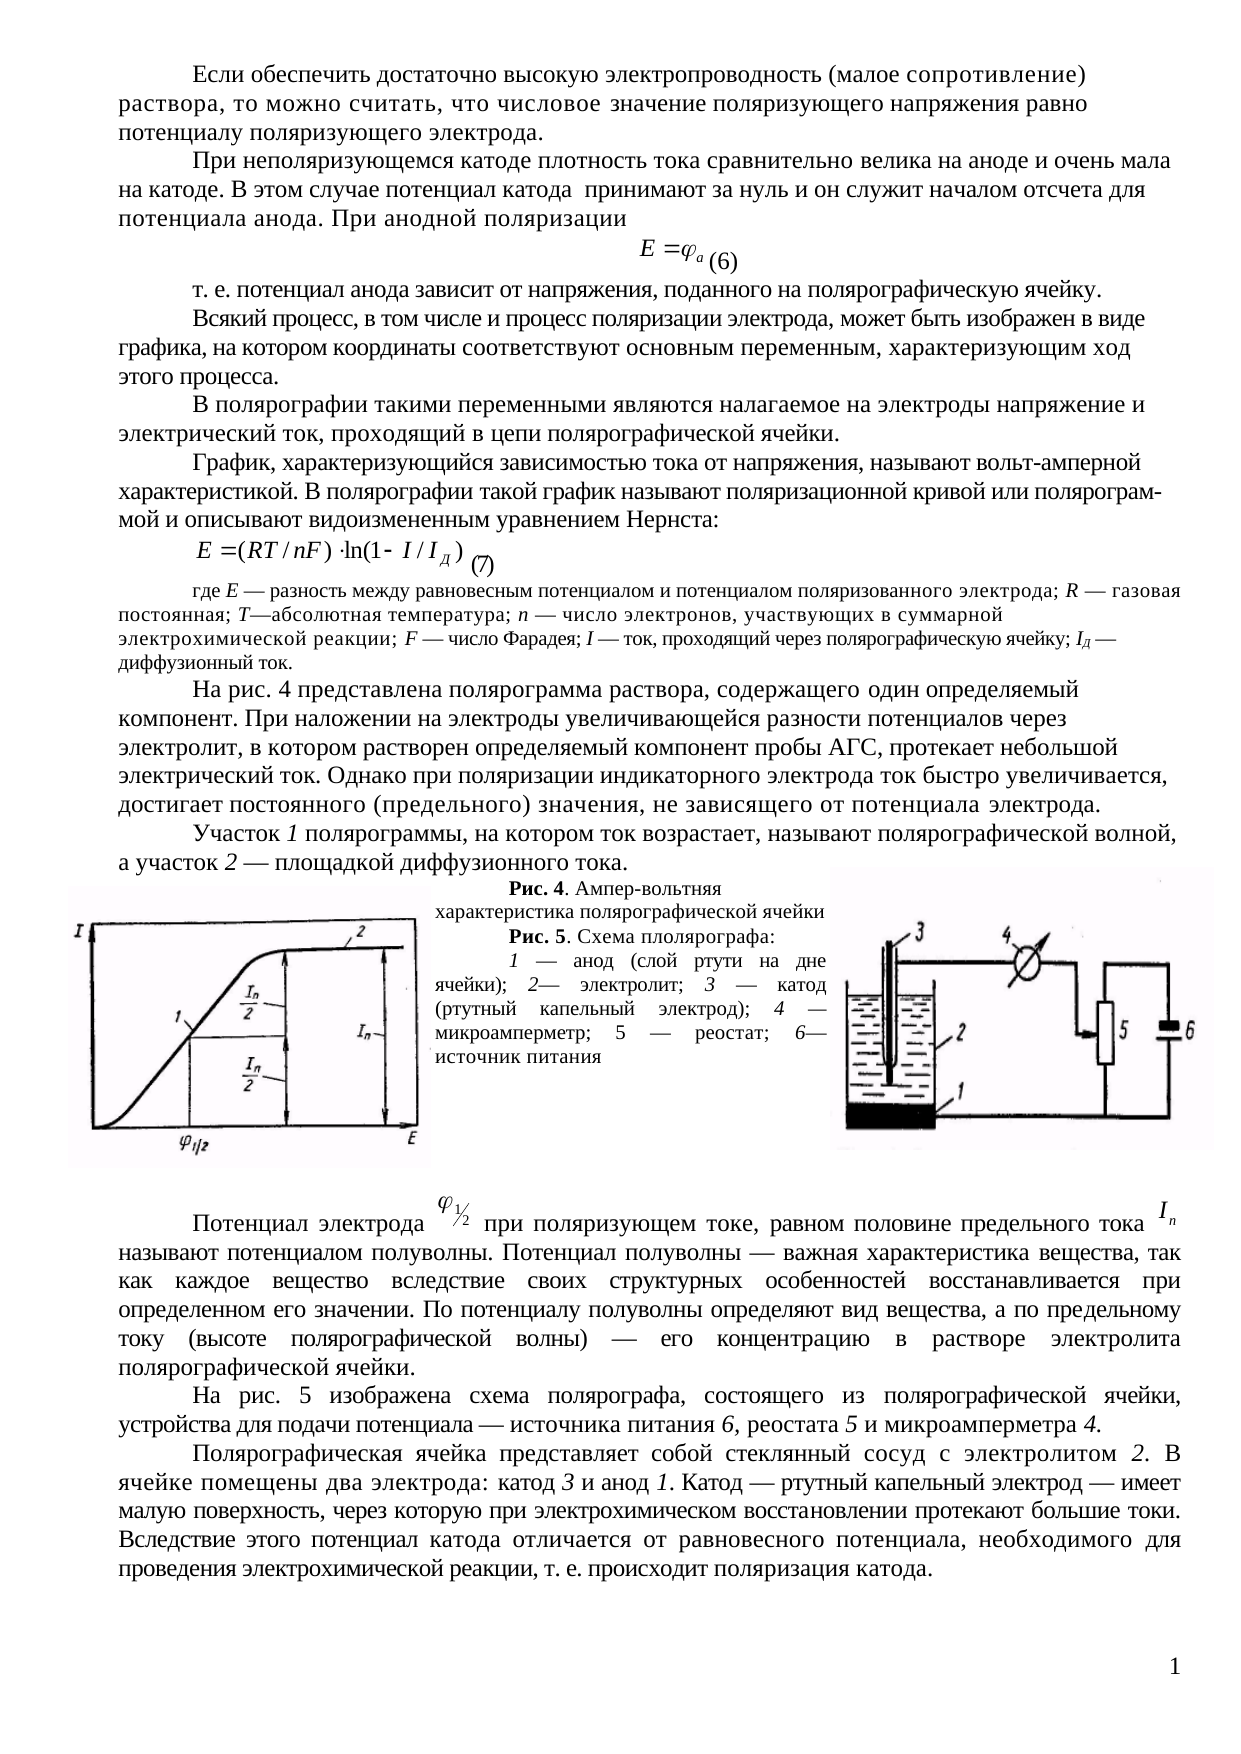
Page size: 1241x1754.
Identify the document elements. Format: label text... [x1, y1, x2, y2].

text т. е. потенциал анода зависит от напряжения, поданного на полярографическую ячейку. [118, 274, 1181, 303]
text 1 — анод (слой ртути на дне ячейки); 2— электролит; 3 — катод (ртутный капельный электрод); 4 — микроамперметр; 5 — реостат; 6— источник питания [431, 948, 830, 1068]
text Полярографическая ячейка представляет собой стеклянный сосуд с электролитом 2. В ячейке помещены два электрода: катод 3 и анод 1. Катод — ртутный капельный электрод — имеет малую поверхность, через которую при электрохимическом восстановлении протекают большие токи. Вследствие этого потенциал катода отличается от равновесного потенциала, необходимого для проведения электрохимической реакции, т. е. происходит поляризация катода. [118, 1438, 1181, 1582]
text (7) [118, 533, 1181, 578]
text На рис. 4 представлена полярограмма раствора, содержащего один определяемый компонент. При наложении на электроды увеличивающейся разности потенциалов через электролит, в котором растворен определяемый компонент пробы АГС, протекает небольшой электрический ток. Однако при поляризации индикаторного электрода ток быстро увеличивается, достигает постоянного (предельного) значения, не зависящего от потенциала электрода. [118, 674, 1181, 818]
text При неполяризующемся катоде плотность тока сравнительно велика на аноде и очень мала на катоде. В этом случае потенциал катода принимают за нуль и он служит началом отсчета для потенциала анода. При анодной поляризации [118, 145, 1181, 232]
text Потенциал электрода при поляризующем токе, равном половине предельного тока называют потенциалом полуволны. Потенциал полуволны — важная характеристика вещества, так как каждое вещество вследствие своих структурных особенностей восстанавливается при определенном его значении. По потенциалу полуволны определяют вид вещества, а по предельному току (высоте полярографической волны) — его концентрацию в растворе электролита полярографической ячейки. [118, 1183, 1181, 1381]
text Участок 1 полярограммы, на котором ток возрастает, называют полярографической волной, а участок 2 — площадкой диффузионного тока. [118, 818, 1181, 875]
text В полярографии такими переменными являются налагаемое на электроды напряжение и электрический ток, проходящий в цепи полярографической ячейки. [118, 389, 1181, 447]
picture [68, 886, 431, 1168]
text где Е — разность между равновесным потенциалом и потенциалом поляризованного электрода; R — газовая постоянная; Т—абсолютная температура; п — число электронов, участвующих в суммарной электрохимической реакции; F — число Фарадея; I — ток, проходящий через полярографическую ячейку; IД — диффузионный ток. [118, 578, 1181, 674]
text График, характеризующийся зависимостью тока от напряжения, называют вольт-амперной характеристикой. В полярографии такой график называют поляризационной кривой или полярограм-мой и описывают видоизмененным уравнением Нернста: [118, 447, 1181, 533]
text (6) [118, 232, 1181, 274]
text Если обеспечить достаточно высокую электропроводность (малое сопротивление) раствора, то можно считать, что числовое значение поляризующего напряжения равно потенциалу поляризующего электрода. [118, 59, 1181, 145]
text Всякий процесс, в том числе и процесс поляризации электрода, может быть изображен в виде графика, на котором координаты соответствуют основным переменным, характеризующим ход этого процесса. [118, 303, 1181, 389]
text На рис. 5 изображена схема полярографа, состоящего из полярографической ячейки, устройства для подачи потенциала — источника питания 6, реостата 5 и микроамперметра 4. [118, 1381, 1181, 1438]
picture [830, 867, 1214, 1150]
text Рис. 4. Ампер-вольтняя характеристика полярографической ячейки [118, 875, 830, 923]
text Рис. 5. Схема плолярографа: [431, 923, 830, 948]
